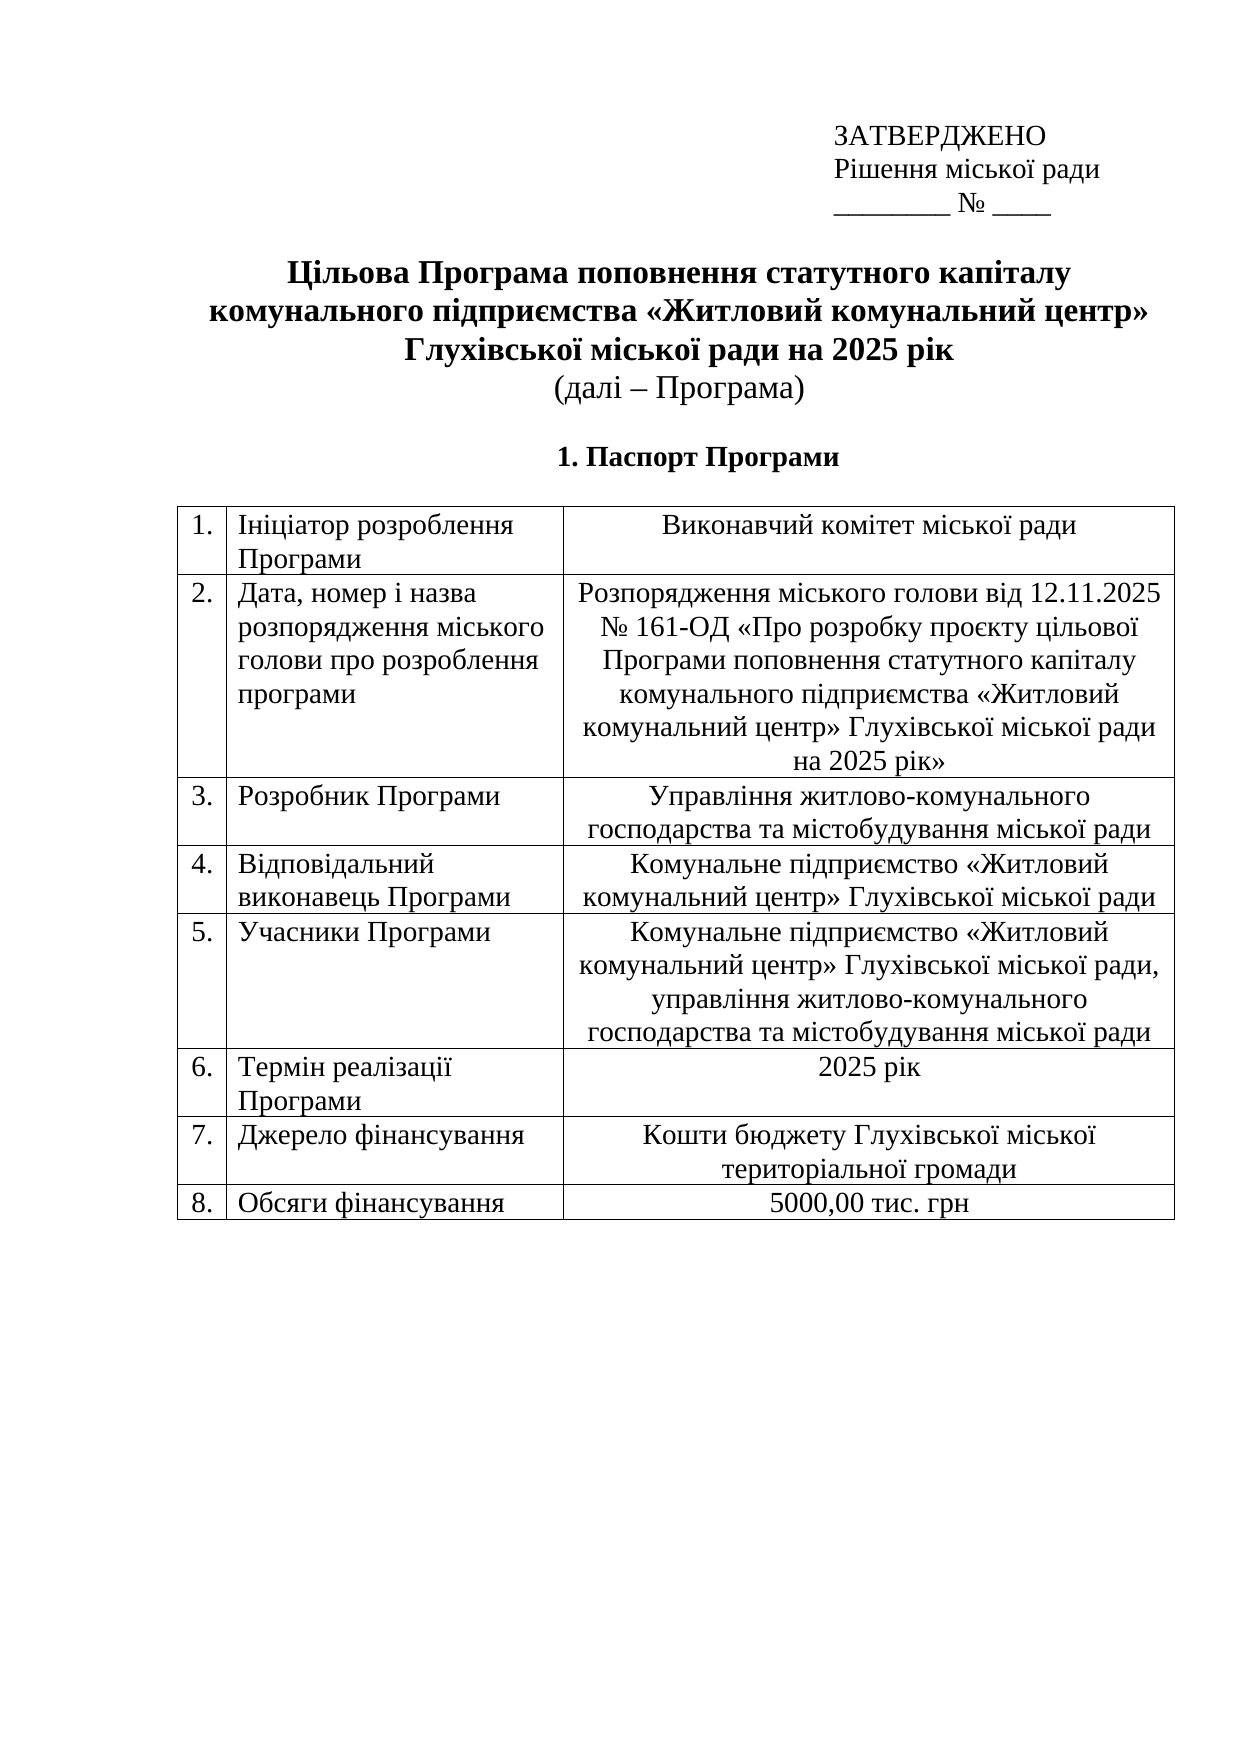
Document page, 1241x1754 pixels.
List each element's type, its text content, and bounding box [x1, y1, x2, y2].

table_cell 3. [178, 778, 226, 845]
table_cell 4. [178, 846, 226, 913]
table_cell Обсяги фінансування [227, 1185, 563, 1219]
table_cell Термін реалізації Програми [227, 1049, 563, 1116]
table_cell Відповідальний виконавець Програми [227, 846, 563, 913]
table_header 1. [178, 507, 226, 574]
table_cell Кошти бюджету Глухівської міської територіальної громади [564, 1117, 1174, 1184]
table_cell Комунальне підприємство «Житловий комунальний центр» Глухівської міської ради [564, 846, 1174, 913]
table_cell Розпорядження міського голови від 12.11.2025 № 161-ОД «Про розробку проєкту цільової Програми поповнення статутного капіталу комунального підприємства «Житловий комунальний центр» Глухівської міської ради на 2025 рік» [564, 575, 1174, 777]
table_cell 2025 рік [564, 1049, 1174, 1116]
table_cell Комунальне підприємство «Житловий комунальний центр» Глухівської міської ради, управління житлово-комунального господарства та містобудування міської ради [564, 914, 1174, 1048]
text 1. Паспорт Програми [215, 439, 1181, 473]
table_cell Дата, номер і назва розпорядження міського голови про розроблення програми [227, 575, 563, 777]
text ЗАТВЕРДЖЕНО [833, 118, 1181, 152]
table_header Ініціатор розроблення Програми [227, 507, 563, 574]
table_header Виконавчий комітет міської ради [564, 507, 1174, 574]
table_cell Управління житлово-комунального господарства та містобудування міської ради [564, 778, 1174, 845]
table_cell 2. [178, 575, 226, 777]
table_cell 7. [178, 1117, 226, 1184]
table_cell 5000,00 тис. грн [564, 1185, 1174, 1219]
table_cell 6. [178, 1049, 226, 1116]
text ________ № ____ [833, 185, 1181, 219]
table_cell Розробник Програми [227, 778, 563, 845]
table_cell 5. [178, 914, 226, 1048]
text Цільова Програма поповнення статутного капіталу комунального підприємства «Житловий комунальний центр» Глухівської міської ради на 2025 рік [177, 252, 1181, 367]
table_cell Учасники Програми [227, 914, 563, 1048]
text Рішення міської ради [833, 152, 1181, 185]
text (далі – Програма) [177, 367, 1181, 406]
table_cell 8. [178, 1185, 226, 1219]
table_cell Джерело фінансування [227, 1117, 563, 1184]
